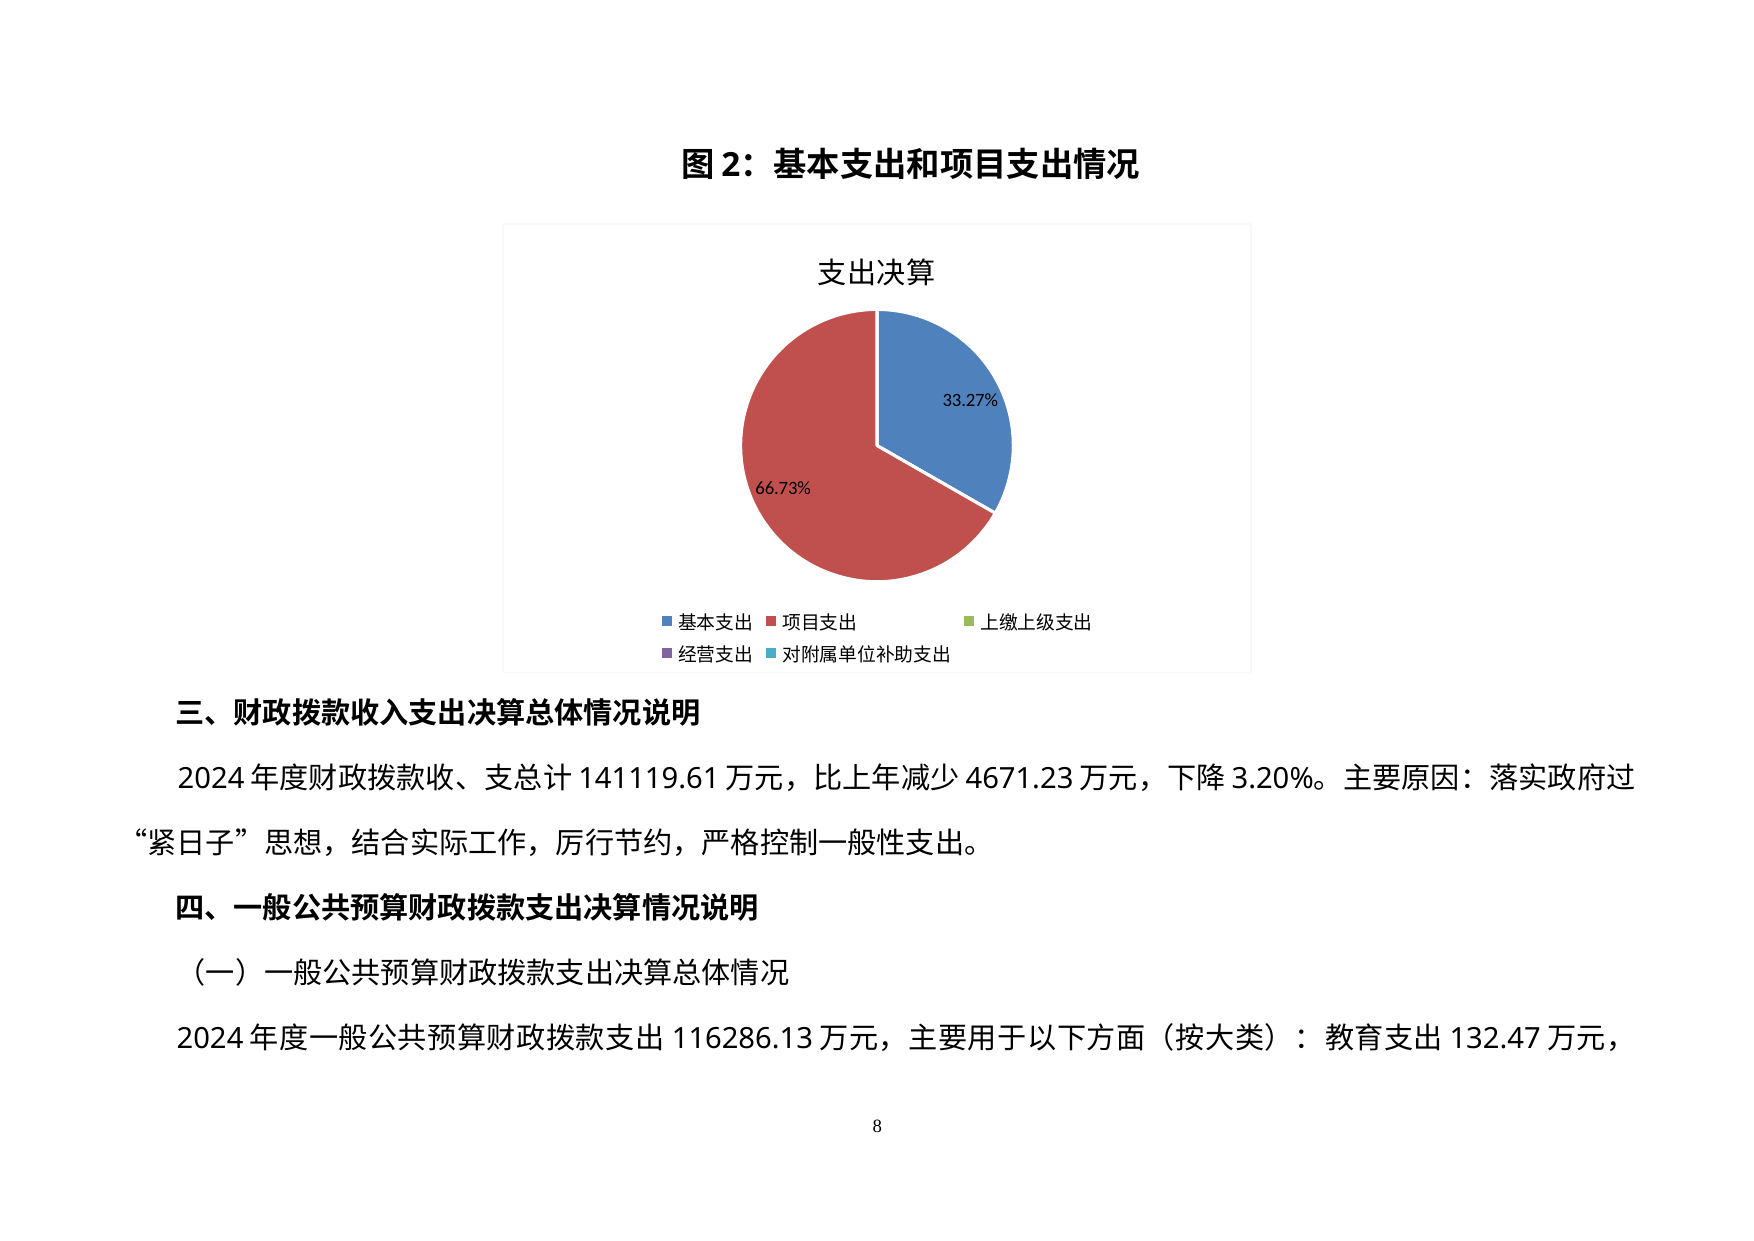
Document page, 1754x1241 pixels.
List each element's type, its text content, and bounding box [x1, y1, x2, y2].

text 三、财政拨款收入支出决算总体情况说明 [118, 678, 1636, 743]
text 四、一般公共预算财政拨款支出决算情况说明 [118, 873, 1636, 938]
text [118, 1003, 1636, 1068]
subtitle 图2：基本支出和项目支出情况 [118, 129, 1636, 194]
text 2024年度财政拨款收、支总计141119.61万元，比上年减少4671.23万元，下降3.20%。主要原因：落实政府过“紧日子”思想，结合实际工作，厉行节约，严格控制一般性支出。 [118, 743, 1636, 873]
text （一）一般公共预算财政拨款支出决算总体情况 [118, 938, 1636, 1003]
